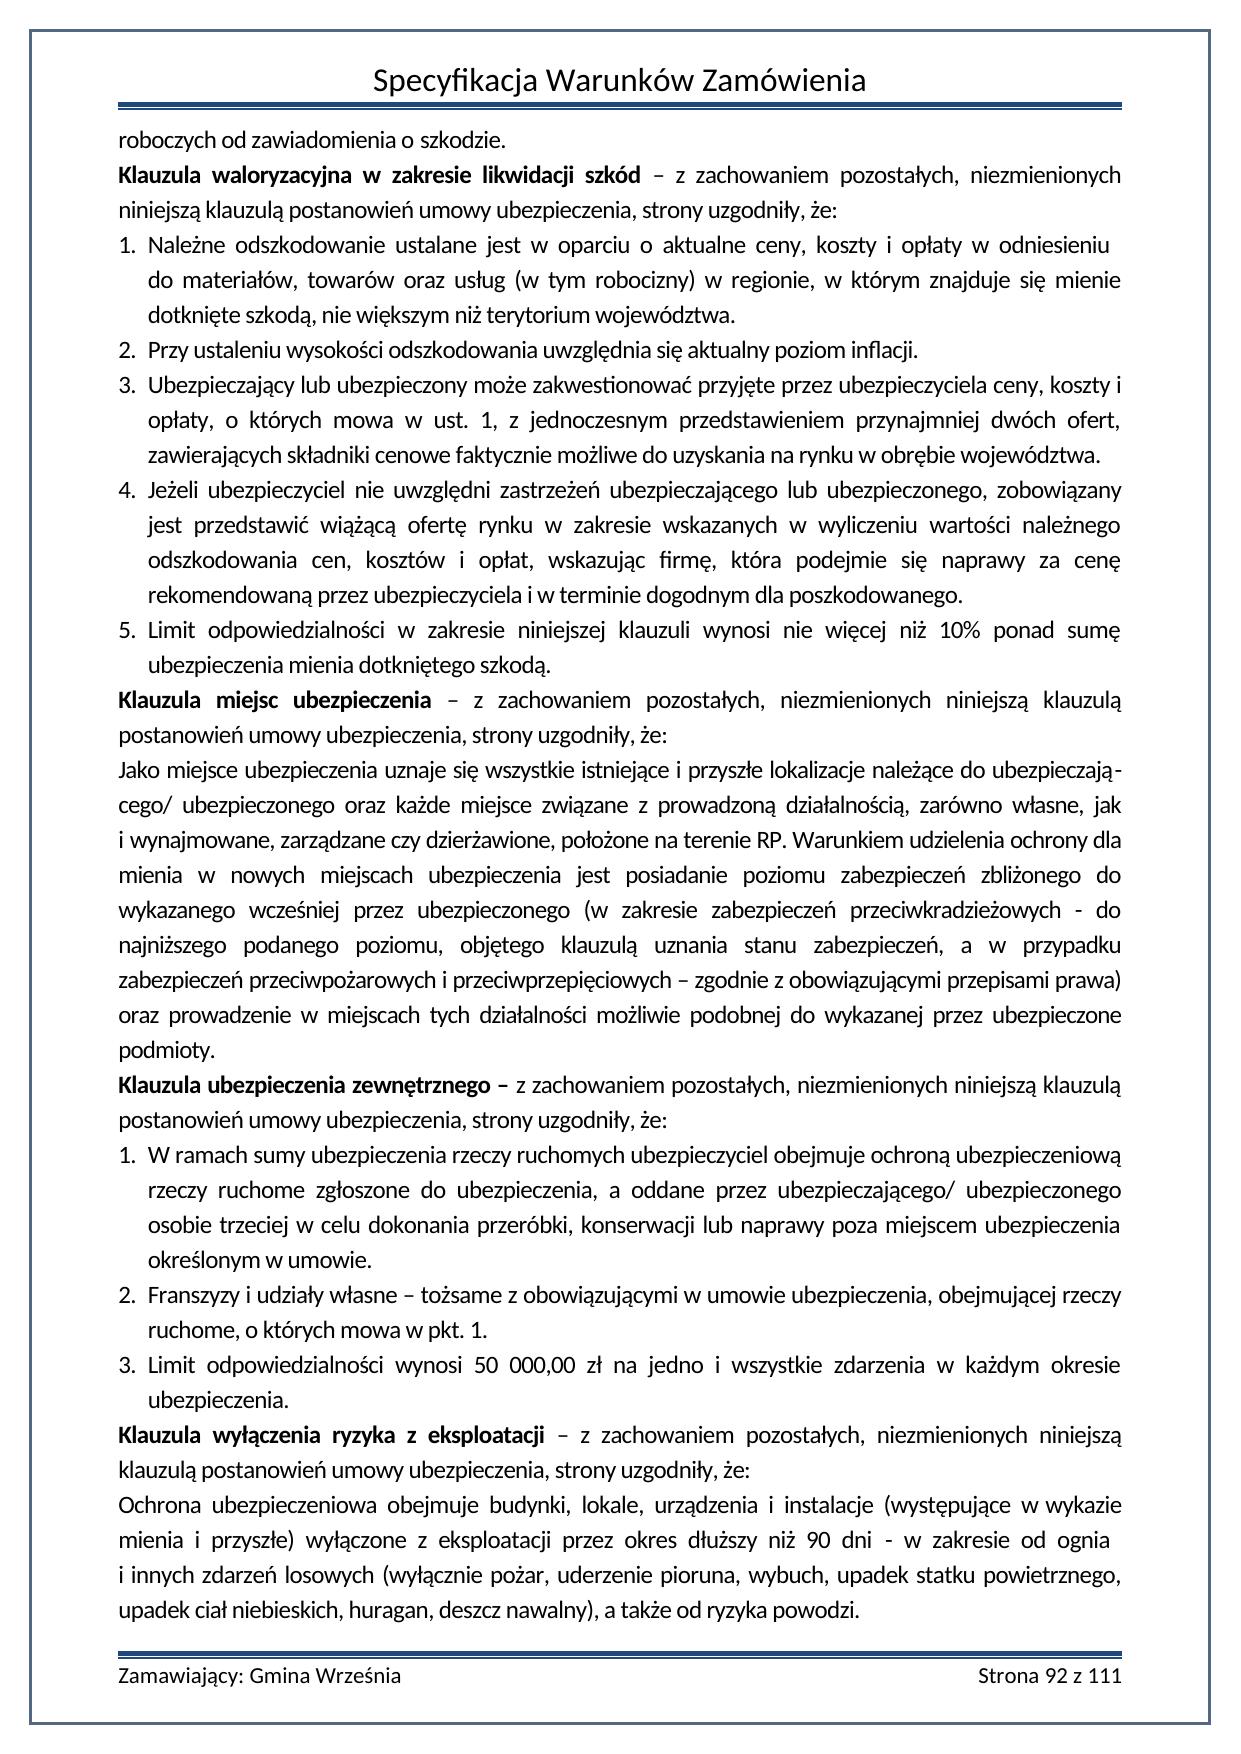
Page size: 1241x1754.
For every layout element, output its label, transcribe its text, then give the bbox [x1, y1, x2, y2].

text Klauzula waloryzacyjna w zakresie likwidacji szkód – z zachowaniem pozostałych, niezmienionych niniejszą klauzulą postanowień umowy ubezpieczenia, strony uzgodniły, że: [118, 159, 1122, 224]
list Limit odpowiedzialności wynosi 50 000,00 zł na jedno i wszystkie zdarzenia w każdym okresie ubezpieczenia. [118, 1349, 1122, 1414]
text Jako miejsce ubezpieczenia uznaje się wszystkie istniejące i przyszłe lokalizacje należące do ubezpieczającego/ ubezpieczonego oraz każde miejsce związane z prowadzoną działalnością, zarówno własne, jak i wynajmowane, zarządzane czy dzierżawione, położone na terenie RP. Warunkiem udzielenia ochrony dla mienia w nowych miejscach ubezpieczenia jest posiadanie poziomu zabezpieczeń zbliżonego do wykazanego wcześniej przez ubezpieczonego (w zakresie zabezpieczeń przeciwkradzieżowych - do najniższego podanego poziomu, objętego klauzulą uznania stanu zabezpieczeń, a w przypadku zabezpieczeń przeciwpożarowych i przeciwprzepięciowych – zgodnie z obowiązującymi przepisami prawa) oraz prowadzenie w miejscach tych działalności możliwie podobnej do wykazanej przez ubezpieczone podmioty. [118, 754, 1122, 1064]
text Ochrona ubezpieczeniowa obejmuje budynki, lokale, urządzenia i instalacje (występujące w wykazie mienia i przyszłe) wyłączone z eksploatacji przez okres dłuższy niż 90 dni - w zakresie od ognia i innych zdarzeń losowych (wyłącznie pożar, uderzenie pioruna, wybuch, upadek statku powietrznego, upadek ciał niebieskich, huragan, deszcz nawalny), a także od ryzyka powodzi. [118, 1489, 1122, 1624]
list Franszyzy i udziały własne – tożsame z obowiązującymi w umowie ubezpieczenia, obejmującej rzeczy ruchome, o których mowa w pkt. 1. [118, 1279, 1122, 1344]
list Należne odszkodowanie ustalane jest w oparciu o aktualne ceny, koszty i opłaty w odniesieniu do materiałów, towarów oraz usług (w tym robocizny) w regionie, w którym znajduje się mienie dotknięte szkodą, nie większym niż terytorium województwa. [118, 229, 1122, 329]
list W ramach sumy ubezpieczenia rzeczy ruchomych ubezpieczyciel obejmuje ochroną ubezpieczeniową rzeczy ruchome zgłoszone do ubezpieczenia, a oddane przez ubezpieczającego/ ubezpieczonego osobie trzeciej w celu dokonania przeróbki, konserwacji lub naprawy poza miejscem ubezpieczenia określonym w umowie. [118, 1139, 1122, 1274]
list Limit odpowiedzialności w zakresie niniejszej klauzuli wynosi nie więcej niż 10% ponad sumę ubezpieczenia mienia dotkniętego szkodą. [118, 614, 1122, 679]
text Klauzula wyłączenia ryzyka z eksploatacji – z zachowaniem pozostałych, niezmienionych niniejszą klauzulą postanowień umowy ubezpieczenia, strony uzgodniły, że: [118, 1419, 1122, 1484]
text Klauzula miejsc ubezpieczenia – z zachowaniem pozostałych, niezmienionych niniejszą klauzulą postanowień umowy ubezpieczenia, strony uzgodniły, że: [118, 684, 1122, 749]
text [118, 124, 1122, 154]
text Klauzula ubezpieczenia zewnętrznego – z zachowaniem pozostałych, niezmienionych niniejszą klauzulą postanowień umowy ubezpieczenia, strony uzgodniły, że: [118, 1069, 1122, 1134]
list Jeżeli ubezpieczyciel nie uwzględni zastrzeżeń ubezpieczającego lub ubezpieczonego, zobowiązany jest przedstawić wiążącą ofertę rynku w zakresie wskazanych w wyliczeniu wartości należnego odszkodowania cen, kosztów i opłat, wskazując firmę, która podejmie się naprawy za cenę rekomendowaną przez ubezpieczyciela i w terminie dogodnym dla poszkodowanego. [118, 474, 1122, 609]
list Ubezpieczający lub ubezpieczony może zakwestionować przyjęte przez ubezpieczyciela ceny, koszty i opłaty, o których mowa w ust. 1, z jednoczesnym przedstawieniem przynajmniej dwóch ofert, zawierających składniki cenowe faktycznie możliwe do uzyskania na rynku w obrębie województwa. [118, 369, 1122, 469]
list Przy ustaleniu wysokości odszkodowania uwzględnia się aktualny poziom inflacji. [118, 334, 1122, 364]
